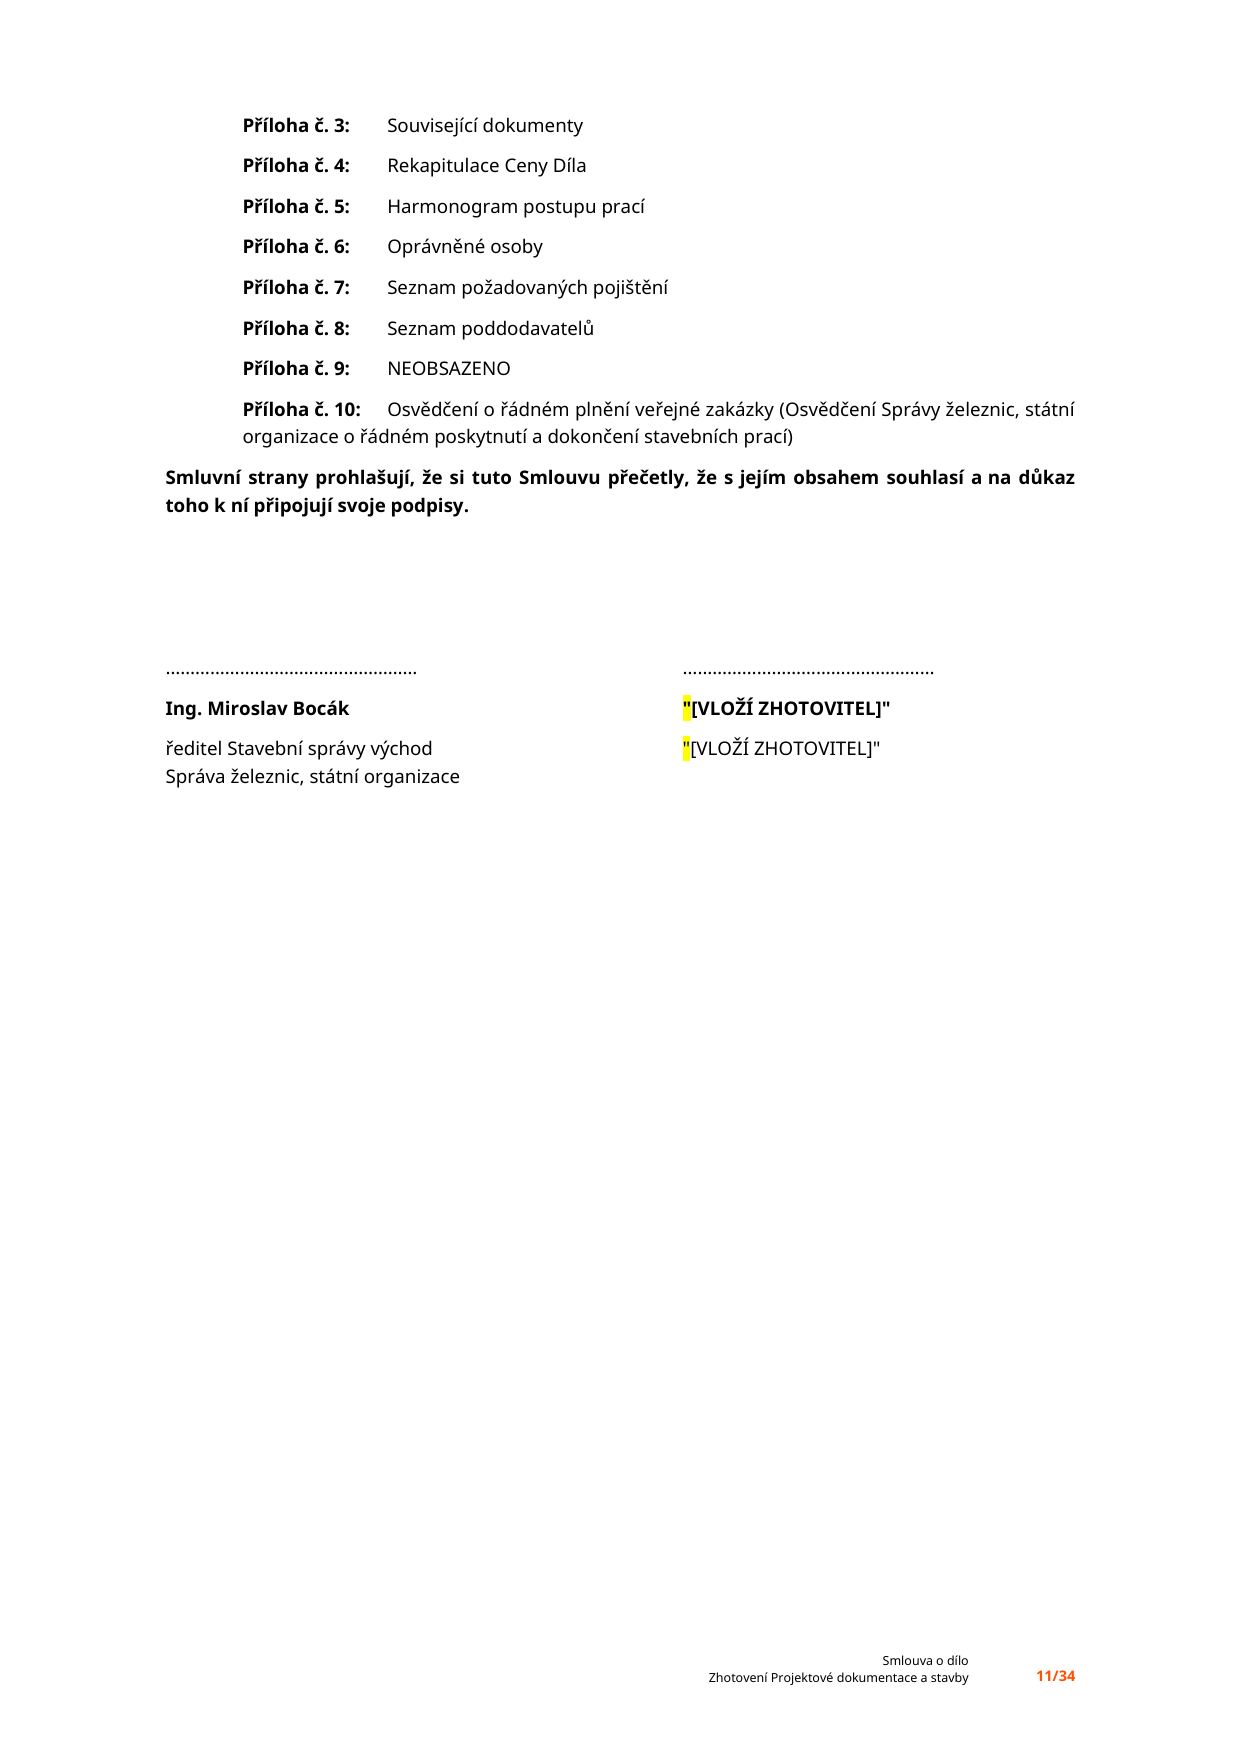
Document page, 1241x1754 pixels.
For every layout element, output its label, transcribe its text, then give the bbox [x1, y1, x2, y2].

text Příloha č. 10: Osvědčení o řádném plnění veřejné zakázky (Osvědčení Správy železnic, státní organizace o řádném poskytnutí a dokončení stavebních prací) [242, 396, 1075, 449]
text Příloha č. 3: Související dokumenty [242, 112, 1075, 138]
text Příloha č. 4: Rekapitulace Ceny Díla [242, 153, 1075, 178]
text Ing. Miroslav Bocák [691, 695, 1075, 721]
text Ing. Miroslav Bocák [165, 695, 683, 721]
text Příloha č. 9: NEOBSAZENO [242, 355, 1075, 381]
text Příloha č. 8: Seznam poddodavatelů [242, 315, 1075, 340]
text Smluvní strany prohlašují, že si tuto Smlouvu přečetly, že s jejím obsahem souhlasí a na důkaz toho k ní připojují svoje podpisy. [165, 464, 1075, 518]
text …………………………………………… …………………………………………… [165, 654, 1075, 680]
text Správa železnic, státní organizace [165, 763, 1075, 789]
text Příloha č. 7: Seznam požadovaných pojištění [242, 274, 1075, 300]
text ředitel Stavební správy východ [165, 736, 683, 761]
text ředitel Stavební správy východ [690, 736, 1075, 761]
text Příloha č. 6: Oprávněné osoby [242, 234, 1075, 259]
text Příloha č. 5: Harmonogram postupu prací [242, 193, 1075, 219]
